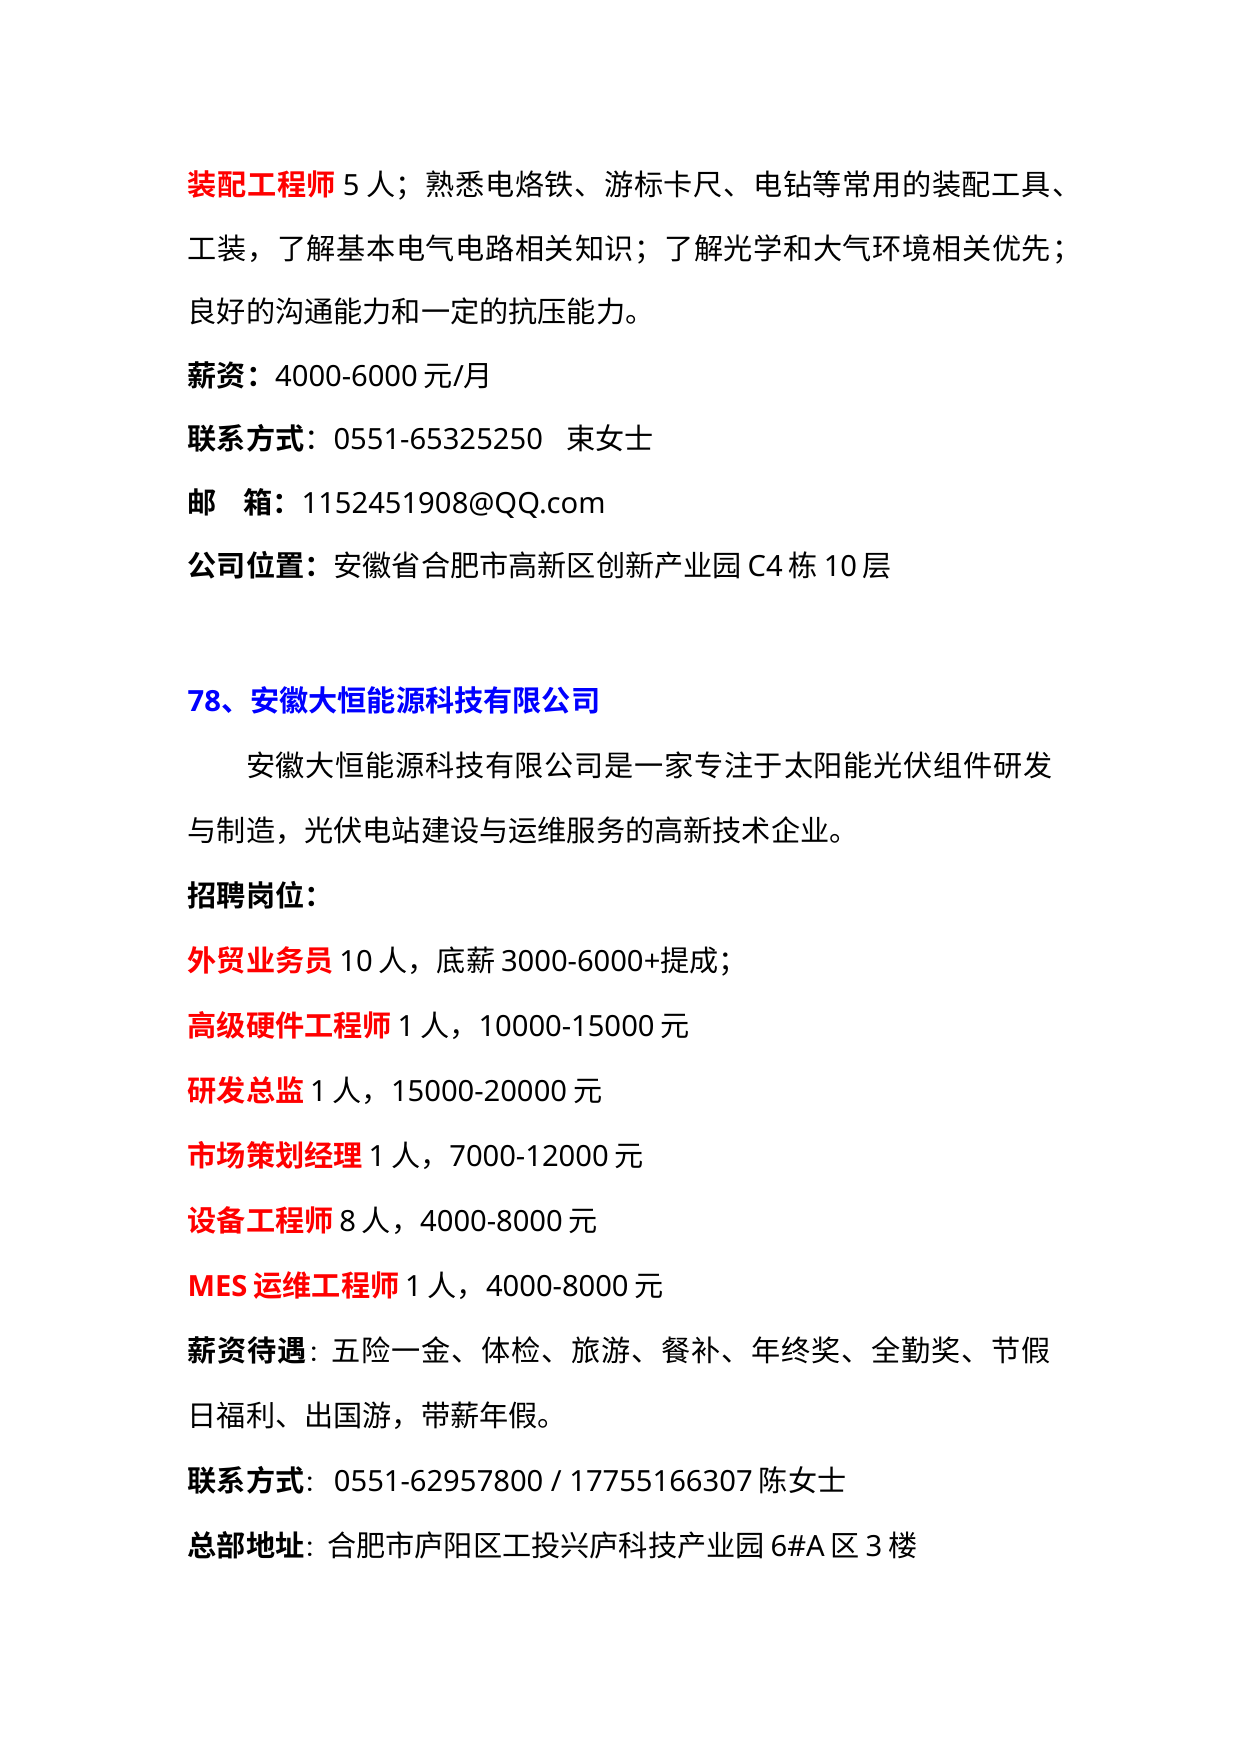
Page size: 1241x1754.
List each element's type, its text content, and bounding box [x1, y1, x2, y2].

text 外贸业务员10人，底薪3000-6000+提成； [187, 926, 1053, 991]
text 装配工程师5人；熟悉电烙铁、游标卡尺、电钻等常用的装配工具、工装，了解基本电气电路相关知识；了解光学和大气环境相关优先；良好的沟通能力和一定的抗压能力。 [187, 162, 1053, 331]
text 邮 箱：1152451908@QQ.com [187, 479, 1053, 522]
text 联系方式：0551-65325250 束女士 [187, 416, 1053, 458]
text MES运维工程师1人，4000-8000元 [187, 1251, 1053, 1316]
text 联系方式： 0551-62957800 / 17755166307陈女士 [187, 1446, 1053, 1511]
text 研发总监1人，15000-20000元 [187, 1056, 1053, 1121]
text 招聘岗位： [187, 861, 1053, 926]
text 市场策划经理1人，7000-12000元 [187, 1121, 1053, 1186]
text 78、安徽大恒能源科技有限公司 [187, 666, 1053, 731]
text 薪资待遇：五险一金、体检、旅游、餐补、年终奖、全勤奖、节假日福利、出国游，带薪年假。 [187, 1316, 1053, 1446]
text 薪资：4000-6000元/月 [187, 352, 1053, 395]
text 安徽大恒能源科技有限公司是一家专注于太阳能光伏组件研发与制造，光伏电站建设与运维服务的高新技术企业。 [187, 731, 1053, 861]
text 设备工程师8人，4000-8000元 [187, 1186, 1053, 1251]
text 总部地址：合肥市庐阳区工投兴庐科技产业园6#A区3楼 [187, 1511, 1053, 1576]
text 公司位置：安徽省合肥市高新区创新产业园C4栋10层 [187, 543, 1053, 585]
text 高级硬件工程师1人，10000-15000元 [187, 991, 1053, 1056]
